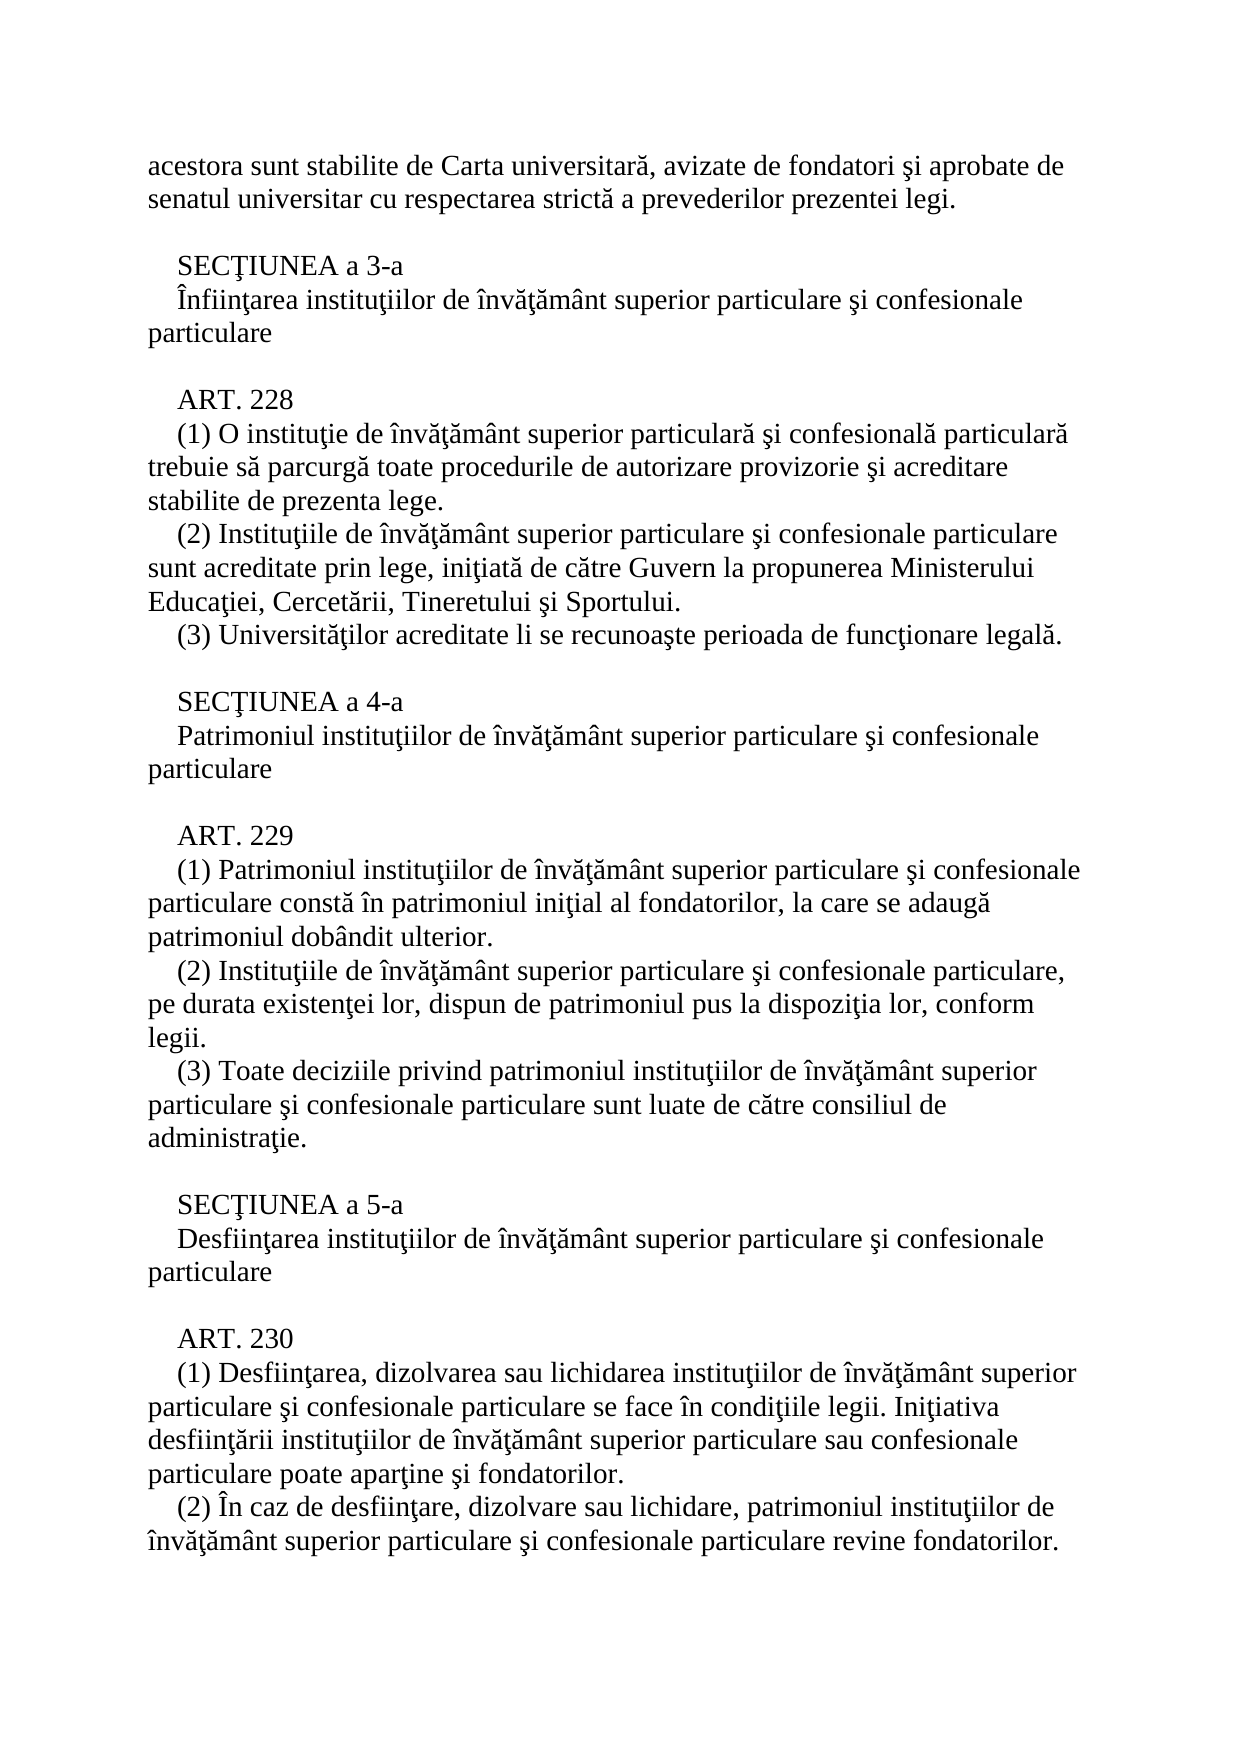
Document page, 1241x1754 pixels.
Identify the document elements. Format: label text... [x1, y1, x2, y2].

text (2) Instituţiile de învăţământ superior particulare şi confesionale particulare sunt acreditate prin lege, iniţiată de către Guvern la propunerea Ministerului Educaţiei, Cercetării, Tineretului şi Sportului. [148, 517, 1093, 617]
text (1) O instituţie de învăţământ superior particulară şi confesională particulară trebuie să parcurgă toate procedurile de autorizare provizorie şi acreditare stabilite de prezenta lege. [148, 416, 1093, 517]
text ART. 230 [148, 1322, 1093, 1355]
text Înfiinţarea instituţiilor de învăţământ superior particulare şi confesionale particulare [148, 282, 1093, 349]
text Desfiinţarea instituţiilor de învăţământ superior particulare şi confesionale particulare [148, 1221, 1093, 1288]
text (1) Desfiinţarea, dizolvarea sau lichidarea instituţiilor de învăţământ superior particulare şi confesionale particulare se face în condiţiile legii. Iniţiativa desfiinţării instituţiilor de învăţământ superior particulare sau confesionale particulare poate aparţine şi fondatorilor. [148, 1355, 1093, 1489]
text SECŢIUNEA a 4-a [148, 684, 1093, 718]
text Patrimoniul instituţiilor de învăţământ superior particulare şi confesionale particulare [148, 718, 1093, 785]
text (1) Patrimoniul instituţiilor de învăţământ superior particulare şi confesionale particulare constă în patrimoniul iniţial al fondatorilor, la care se adaugă patrimoniul dobândit ulterior. [148, 852, 1093, 953]
text (3) Universităţilor acreditate li se recunoaşte perioada de funcţionare legală. [148, 617, 1093, 651]
text SECŢIUNEA a 5-a [148, 1187, 1093, 1221]
text (2) În caz de desfiinţare, dizolvare sau lichidare, patrimoniul instituţiilor de învăţământ superior particulare şi confesionale particulare revine fondatorilor. [148, 1489, 1093, 1556]
text ART. 229 [148, 818, 1093, 852]
text (3) Toate deciziile privind patrimoniul instituţiilor de învăţământ superior particulare şi confesionale particulare sunt luate de către consiliul de administraţie. [148, 1053, 1093, 1154]
text ART. 228 [148, 382, 1093, 416]
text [148, 148, 1093, 215]
text SECŢIUNEA a 3-a [148, 248, 1093, 282]
text (2) Instituţiile de învăţământ superior particulare şi confesionale particulare, pe durata existenţei lor, dispun de patrimoniul pus la dispoziţia lor, conform legii. [148, 953, 1093, 1053]
